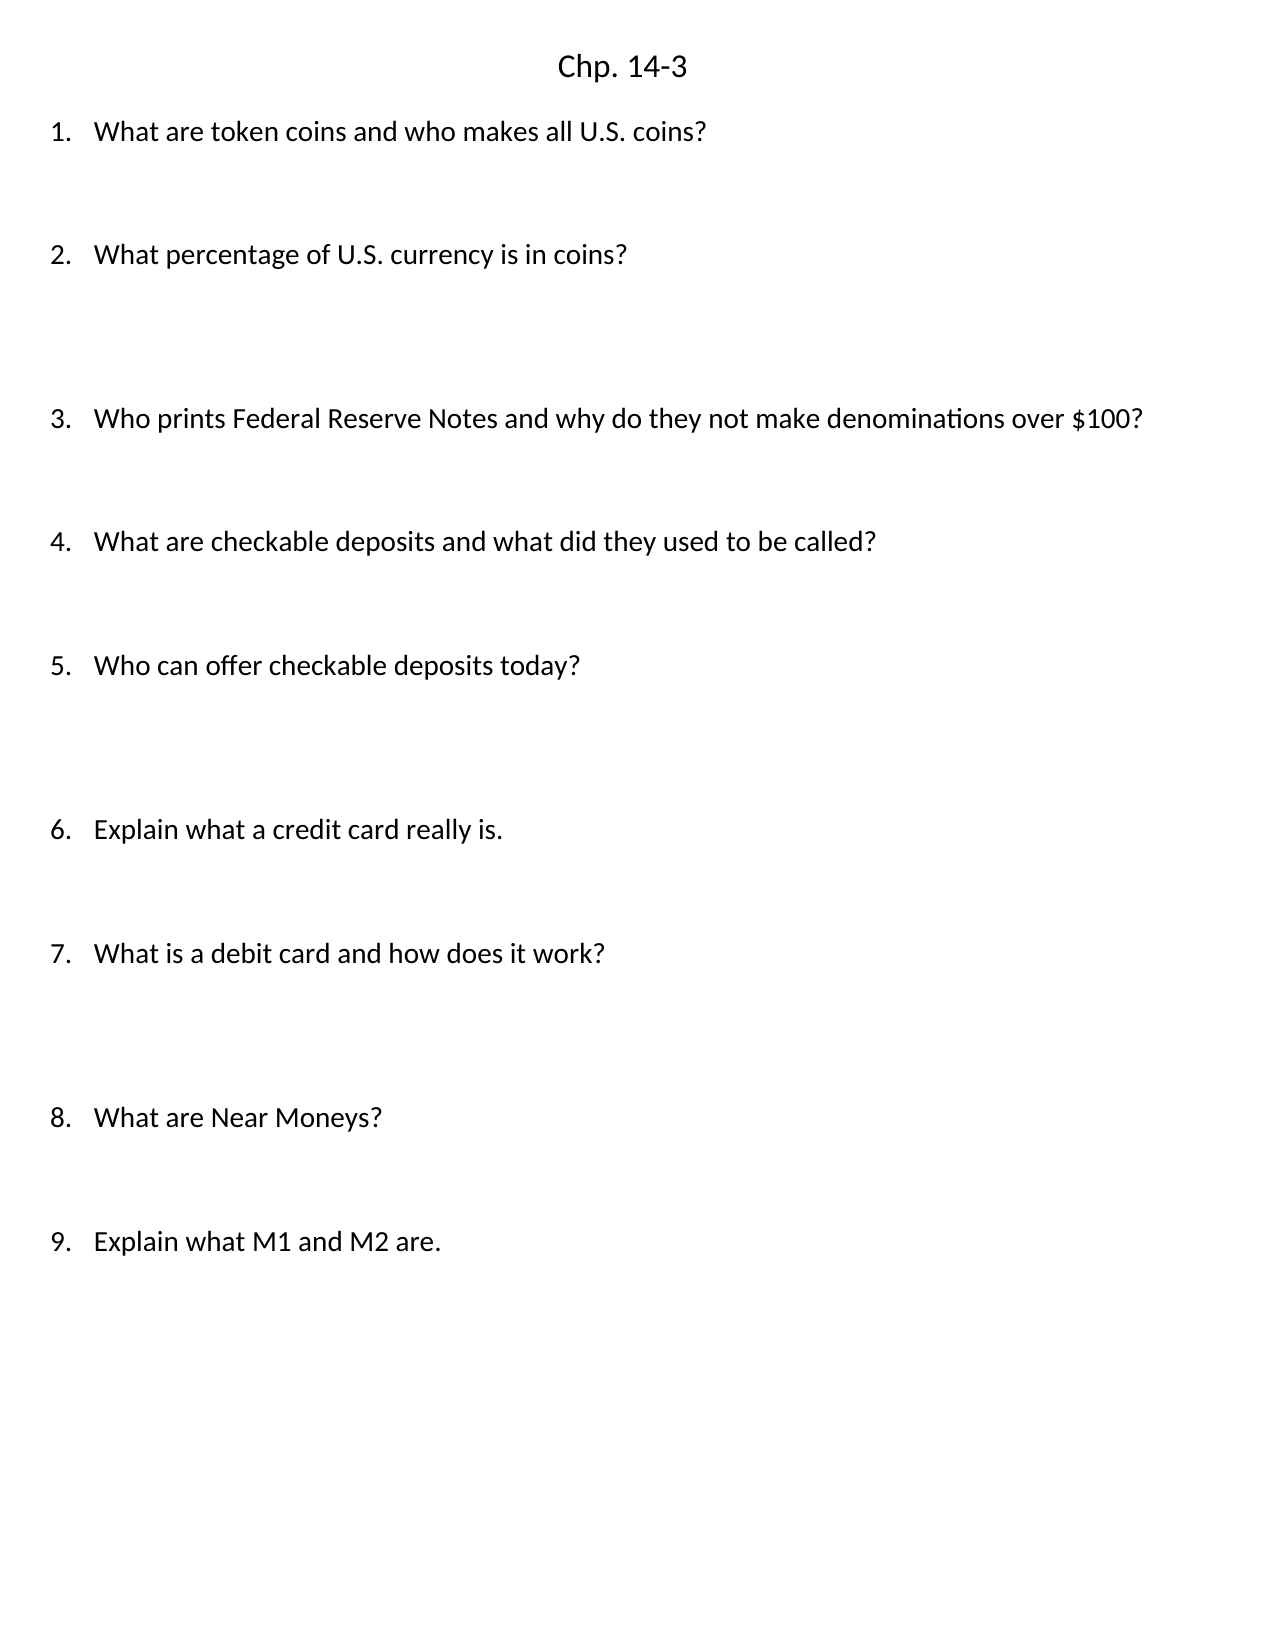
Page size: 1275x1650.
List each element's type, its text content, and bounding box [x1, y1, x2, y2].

text Chp. 14-3 [45, 45, 1200, 86]
list Explain what M1 and M2 are. [50, 1223, 1200, 1259]
list Explain what a credit card really is. [50, 811, 1200, 847]
list What is a debit card and how does it work? [50, 935, 1200, 971]
list What are Near Moneys? [50, 1099, 1200, 1135]
list What are token coins and who makes all U.S. coins? [50, 113, 1200, 148]
list What are checkable deposits and what did they used to be called? [50, 523, 1200, 559]
list Who prints Federal Reserve Notes and why do they not make denominations over $100? [50, 401, 1200, 436]
list What percentage of U.S. currency is in coins? [50, 236, 1200, 272]
list Who can offer checkable deposits today? [50, 647, 1200, 683]
